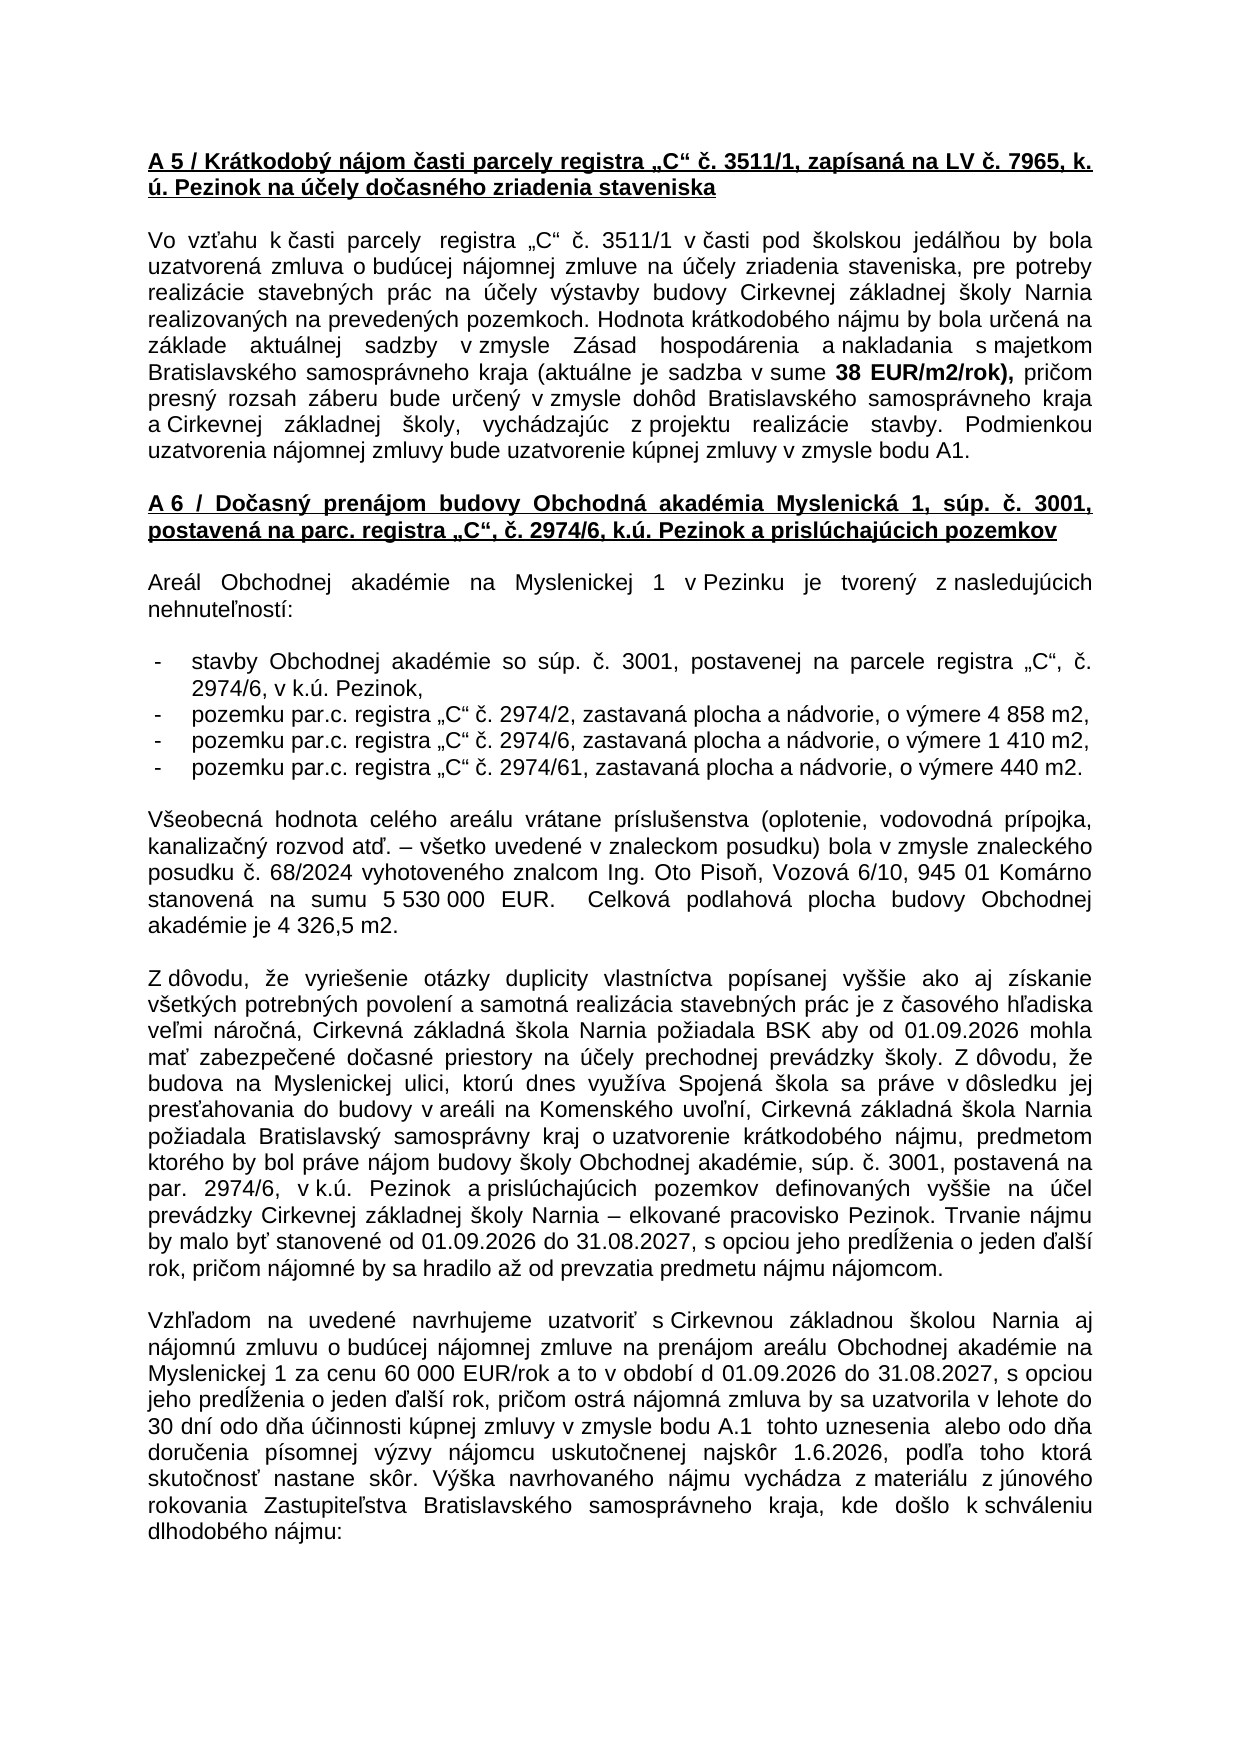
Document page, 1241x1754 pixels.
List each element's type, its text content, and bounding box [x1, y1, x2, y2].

text A 6 / Dočasný prenájom budovy Obchodná akadémia Myslenická 1, súp. č. 3001, postavená na parc. registra „C“, č. 2974/6, k.ú. Pezinok a prislúchajúcich pozemkov [148, 514, 1093, 543]
text Z dôvodu, že vyriešenie otázky duplicity vlastníctva popísanej vyššie ako aj získanie všetkých potrebných povolení a samotná realizácia stavebných prác je z časového hľadiska veľmi náročná, Cirkevná základná škola Narnia požiadala BSK aby od 01.09.2026 mohla mať zabezpečené dočasné priestory na účely prechodnej prevádzky školy. Z dôvodu, že budova na Myslenickej ulici, ktorú dnes využíva Spojená škola sa práve v dôsledku jej presťahovania do budovy v areáli na Komenského uvoľní, Cirkevná základná škola Narnia požiadala Bratislavský samosprávny kraj o uzatvorenie krátkodobého nájmu, predmetom ktorého by bol práve nájom budovy školy Obchodnej akadémie, súp. č. 3001, postavená na par. 2974/6, v k.ú. Pezinok a prislúchajúcich pozemkov definovaných vyššie na účel prevádzky Cirkevnej základnej školy Narnia – elkované pracovisko Pezinok. Trvanie nájmu by malo byť stanovené od 01.09.2026 do 31.08.2027, s opciou jeho predĺženia o jeden ďalší rok, pričom nájomné by sa hradilo až od prevzatia predmetu nájmu nájomcom. [148, 964, 1093, 1281]
list pozemku par.c. registra „C“ č. 2974/61, zastavaná plocha a nádvorie, o výmere 440 m2. [154, 754, 1093, 780]
text Vzhľadom na uvedené navrhujeme uzatvoriť s Cirkevnou základnou školou Narnia aj nájomnú zmluvu o budúcej nájomnej zmluve na prenájom areálu Obchodnej akadémie na Myslenickej 1 za cenu 60 000 EUR/rok a to v období d 01.09.2026 do 31.08.2027, s opciou jeho predĺženia o jeden ďalší rok, pričom ostrá nájomná zmluva by sa uzatvorila v lehote do 30 dní odo dňa účinnosti kúpnej zmluvy v zmysle bodu A.1 tohto uznesenia alebo odo dňa doručenia písomnej výzvy nájomcu uskutočnenej najskôr 1.6.2026, podľa toho ktorá skutočnosť nastane skôr. Výška navrhovaného nájmu vychádza z materiálu z júnového rokovania Zastupiteľstva Bratislavského samosprávneho kraja, kde došlo k schváleniu dlhodobého nájmu: [148, 1307, 1093, 1544]
list pozemku par.c. registra „C“ č. 2974/6, zastavaná plocha a nádvorie, o výmere 1 410 m2, [154, 727, 1093, 754]
list pozemku par.c. registra „C“ č. 2974/2, zastavaná plocha a nádvorie, o výmere 4 858 m2, [154, 701, 1093, 727]
text A 5 / Krátkodobý nájom časti parcely registra „C“ č. 3511/1, zapísaná na LV č. 7965, k. ú. Pezinok na účely dočasného zriadenia staveniska [148, 172, 1093, 200]
text Areál Obchodnej akadémie na Myslenickej 1 v Pezinku je tvorený z nasledujúcich nehnuteľností: [148, 569, 1093, 622]
text A 5 / Krátkodobý nájom časti parcely registra „C“ č. 3511/1, zapísaná na LV č. 7965, k. ú. Pezinok na účely dočasného zriadenia staveniska [148, 148, 1093, 170]
list stavby Obchodnej akadémie so súp. č. 3001, postavenej na parcele registra „C“, č. 2974/6, v k.ú. Pezinok, [154, 648, 1093, 701]
text Všeobecná hodnota celého areálu vrátane príslušenstva (oplotenie, vodovodná prípojka, kanalizačný rozvod atď. – všetko uvedené v znaleckom posudku) bola v zmysle znaleckého posudku č. 68/2024 vyhotoveného znalcom Ing. Oto Pisoň, Vozová 6/10, 945 01 Komárno stanovená na sumu 5 530 000 EUR. Celková podlahová plocha budovy Obchodnej akadémie je 4 326,5 m2. [148, 806, 1093, 938]
text A 6 / Dočasný prenájom budovy Obchodná akadémia Myslenická 1, súp. č. 3001, postavená na parc. registra „C“, č. 2974/6, k.ú. Pezinok a prislúchajúcich pozemkov [148, 490, 1093, 513]
text Vo vzťahu k časti parcely registra „C“ č. 3511/1 v časti pod školskou jedálňou by bola uzatvorená zmluva o budúcej nájomnej zmluve na účely zriadenia staveniska, pre potreby realizácie stavebných prác na účely výstavby budovy Cirkevnej základnej školy Narnia realizovaných na prevedených pozemkoch. Hodnota krátkodobého nájmu by bola určená na základe aktuálnej sadzby v zmysle Zásad hospodárenia a nakladania s majetkom Bratislavského samosprávneho kraja (aktuálne je sadzba v sume 38 EUR/m2/rok), pričom presný rozsah záberu bude určený v zmysle dohôd Bratislavského samosprávneho kraja a Cirkevnej základnej školy, vychádzajúc z projektu realizácie stavby. Podmienkou uzatvorenia nájomnej zmluvy bude uzatvorenie kúpnej zmluvy v zmysle bodu A1. [148, 227, 1093, 464]
